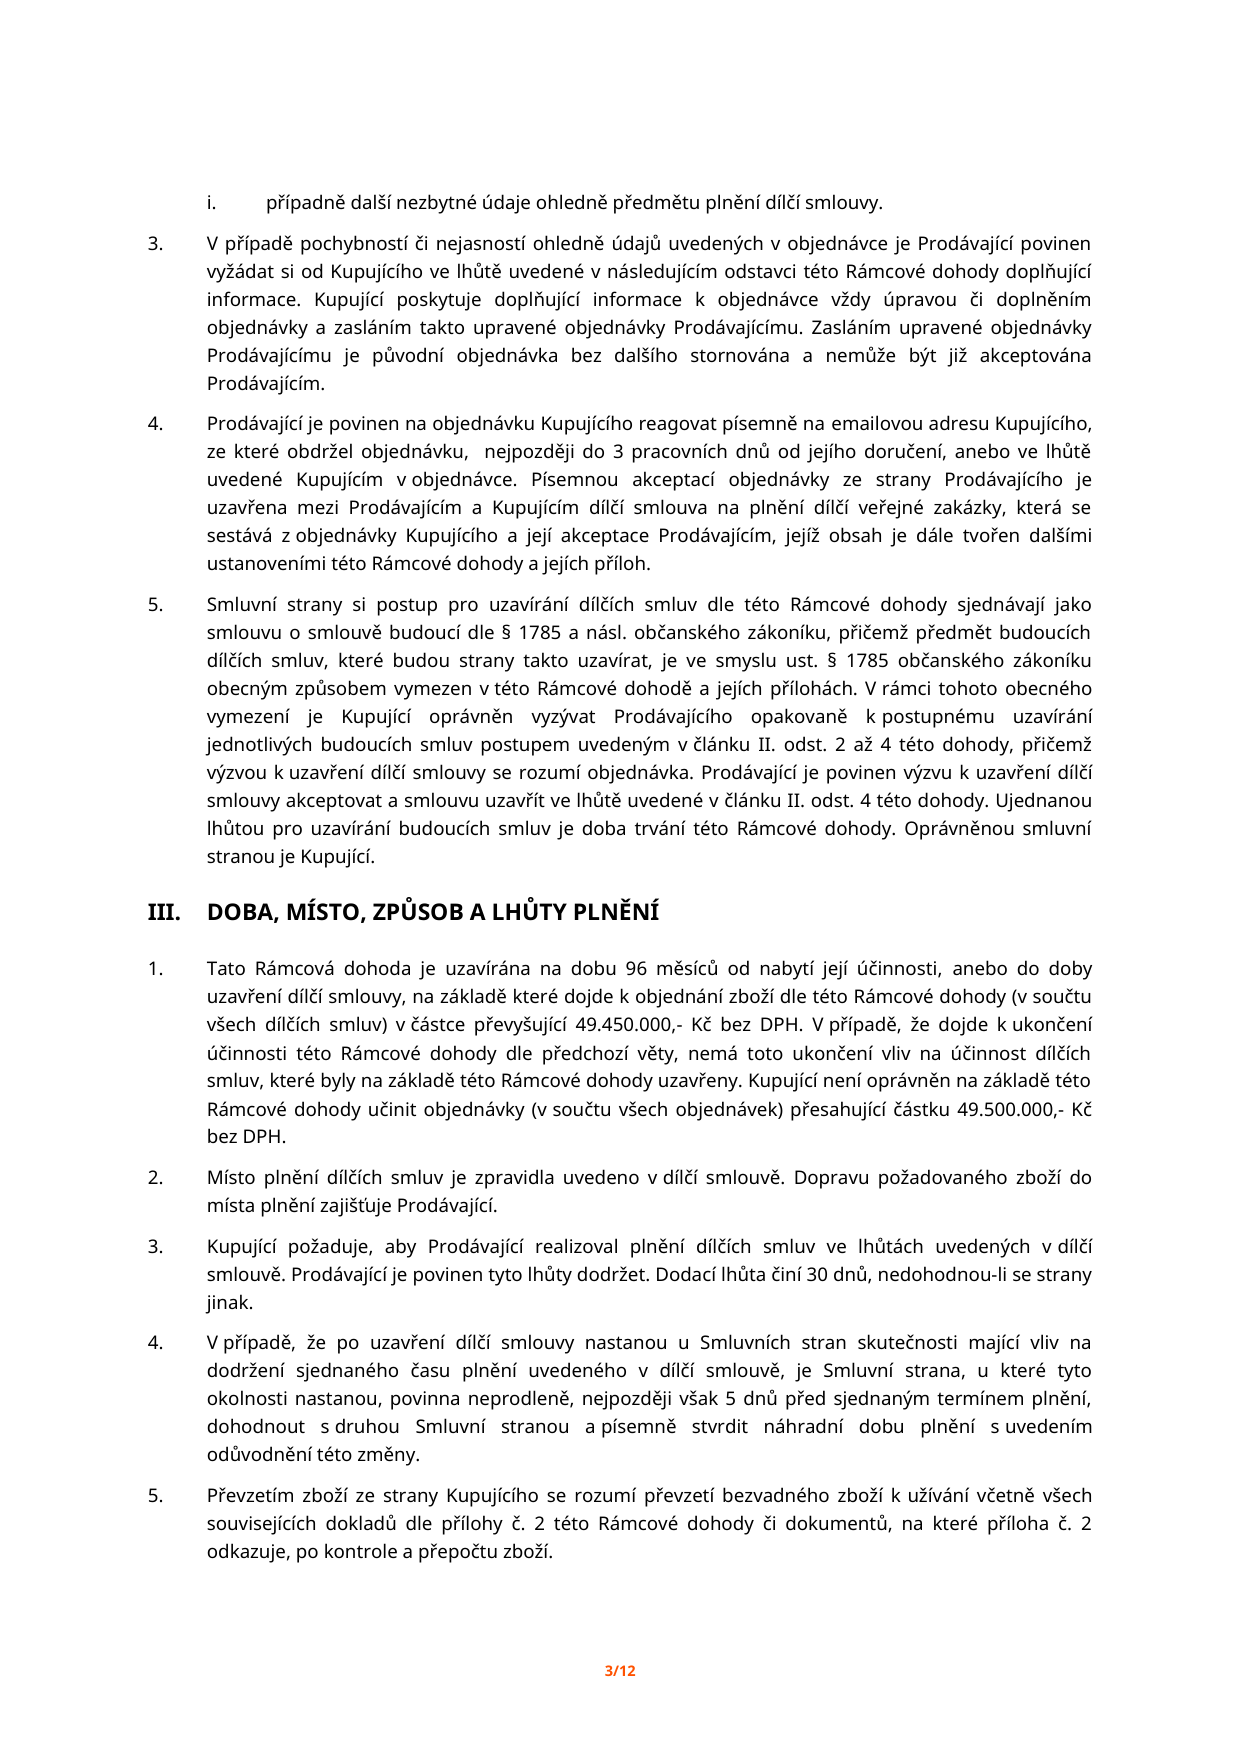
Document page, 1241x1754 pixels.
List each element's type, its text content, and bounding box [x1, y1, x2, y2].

text Převzetím zboží ze strany Kupujícího se rozumí převzetí bezvadného zboží k užívání včetně všech souvisejících dokladů dle přílohy č. 2 této Rámcové dohody či dokumentů, na které příloha č. 2 odkazuje, po kontrole a přepočtu zboží. [148, 1482, 1093, 1564]
list Místo plnění dílčích smluv je zpravidla uvedeno v dílčí smlouvě. Dopravu požadovaného zboží do místa plnění zajišťuje Prodávající. [148, 1164, 1093, 1218]
text případně další nezbytné údaje ohledně předmětu plnění dílčí smlouvy. [207, 189, 1093, 215]
text Prodávající je povinen na objednávku Kupujícího reagovat písemně na emailovou adresu Kupujícího, ze které obdržel objednávku, nejpozději do 3 pracovních dnů od jejího doručení, anebo ve lhůtě uvedené Kupujícím v objednávce. Písemnou akceptací objednávky ze strany Prodávajícího je uzavřena mezi Prodávajícím a Kupujícím dílčí smlouva na plnění dílčí veřejné zakázky, která se sestává z objednávky Kupujícího a její akceptace Prodávajícím, jejíž obsah je dále tvořen dalšími ustanoveními této Rámcové dohody a jejích příloh. [148, 411, 1093, 576]
text V případě, že po uzavření dílčí smlouvy nastanou u Smluvních stran skutečnosti mající vliv na dodržení sjednaného času plnění uvedeného v dílčí smlouvě, je Smluvní strana, u které tyto okolnosti nastanou, povinna neprodleně, nejpozději však 5 dnů před sjednaným termínem plnění, dohodnout s druhou Smluvní stranou a písemně stvrdit náhradní dobu plnění s uvedením odůvodnění této změny. [148, 1329, 1093, 1467]
text Smluvní strany si postup pro uzavírání dílčích smluv dle této Rámcové dohody sjednávají jako smlouvu o smlouvě budoucí dle § 1785 a násl. občanského zákoníku, přičemž předmět budoucích dílčích smluv, které budou strany takto uzavírat, je ve smyslu ust. § 1785 občanského zákoníku obecným způsobem vymezen v této Rámcové dohodě a jejích přílohách. V rámci tohoto obecného vymezení je Kupující oprávněn vyzývat Prodávajícího opakovaně k postupnému uzavírání jednotlivých budoucích smluv postupem uvedeným v článku II. odst. 2 až 4 této dohody, přičemž výzvou k uzavření dílčí smlouvy se rozumí objednávka. Prodávající je povinen výzvu k uzavření dílčí smlouvy akceptovat a smlouvu uzavřít ve lhůtě uvedené v článku II. odst. 4 této dohody. Ujednanou lhůtou pro uzavírání budoucích smluv je doba trvání této Rámcové dohody. Oprávněnou smluvní stranou je Kupující. [148, 591, 1093, 869]
list Tato Rámcová dohoda je uzavírána na dobu 96 měsíců od nabytí její účinnosti, anebo do doby uzavření dílčí smlouvy, na základě které dojde k objednání zboží dle této Rámcové dohody (v součtu všech dílčích smluv) v částce převyšující 49.450.000,- Kč bez DPH. V případě, že dojde k ukončení účinnosti této Rámcové dohody dle předchozí věty, nemá toto ukončení vliv na účinnost dílčích smluv, které byly na základě této Rámcové dohody uzavřeny. Kupující není oprávněn na základě této Rámcové dohody učinit objednávky (v součtu všech objednávek) přesahující částku 49.500.000,- Kč bez DPH. [148, 956, 1093, 1149]
text Kupující požaduje, aby Prodávající realizoval plnění dílčích smluv ve lhůtách uvedených v dílčí smlouvě. Prodávající je povinen tyto lhůty dodržet. Dodací lhůta činí 30 dnů, nedohodnou-li se strany jinak. [148, 1233, 1093, 1314]
text DOBA, MÍSTO, ZPŮSOB A LHŮTY PLNĚNÍ [148, 896, 1093, 928]
text V případě pochybností či nejasností ohledně údajů uvedených v objednávce je Prodávající povinen vyžádat si od Kupujícího ve lhůtě uvedené v následujícím odstavci této Rámcové dohody doplňující informace. Kupující poskytuje doplňující informace k objednávce vždy úpravou či doplněním objednávky a zasláním takto upravené objednávky Prodávajícímu. Zasláním upravené objednávky Prodávajícímu je původní objednávka bez dalšího stornována a nemůže být již akceptována Prodávajícím. [148, 230, 1093, 396]
